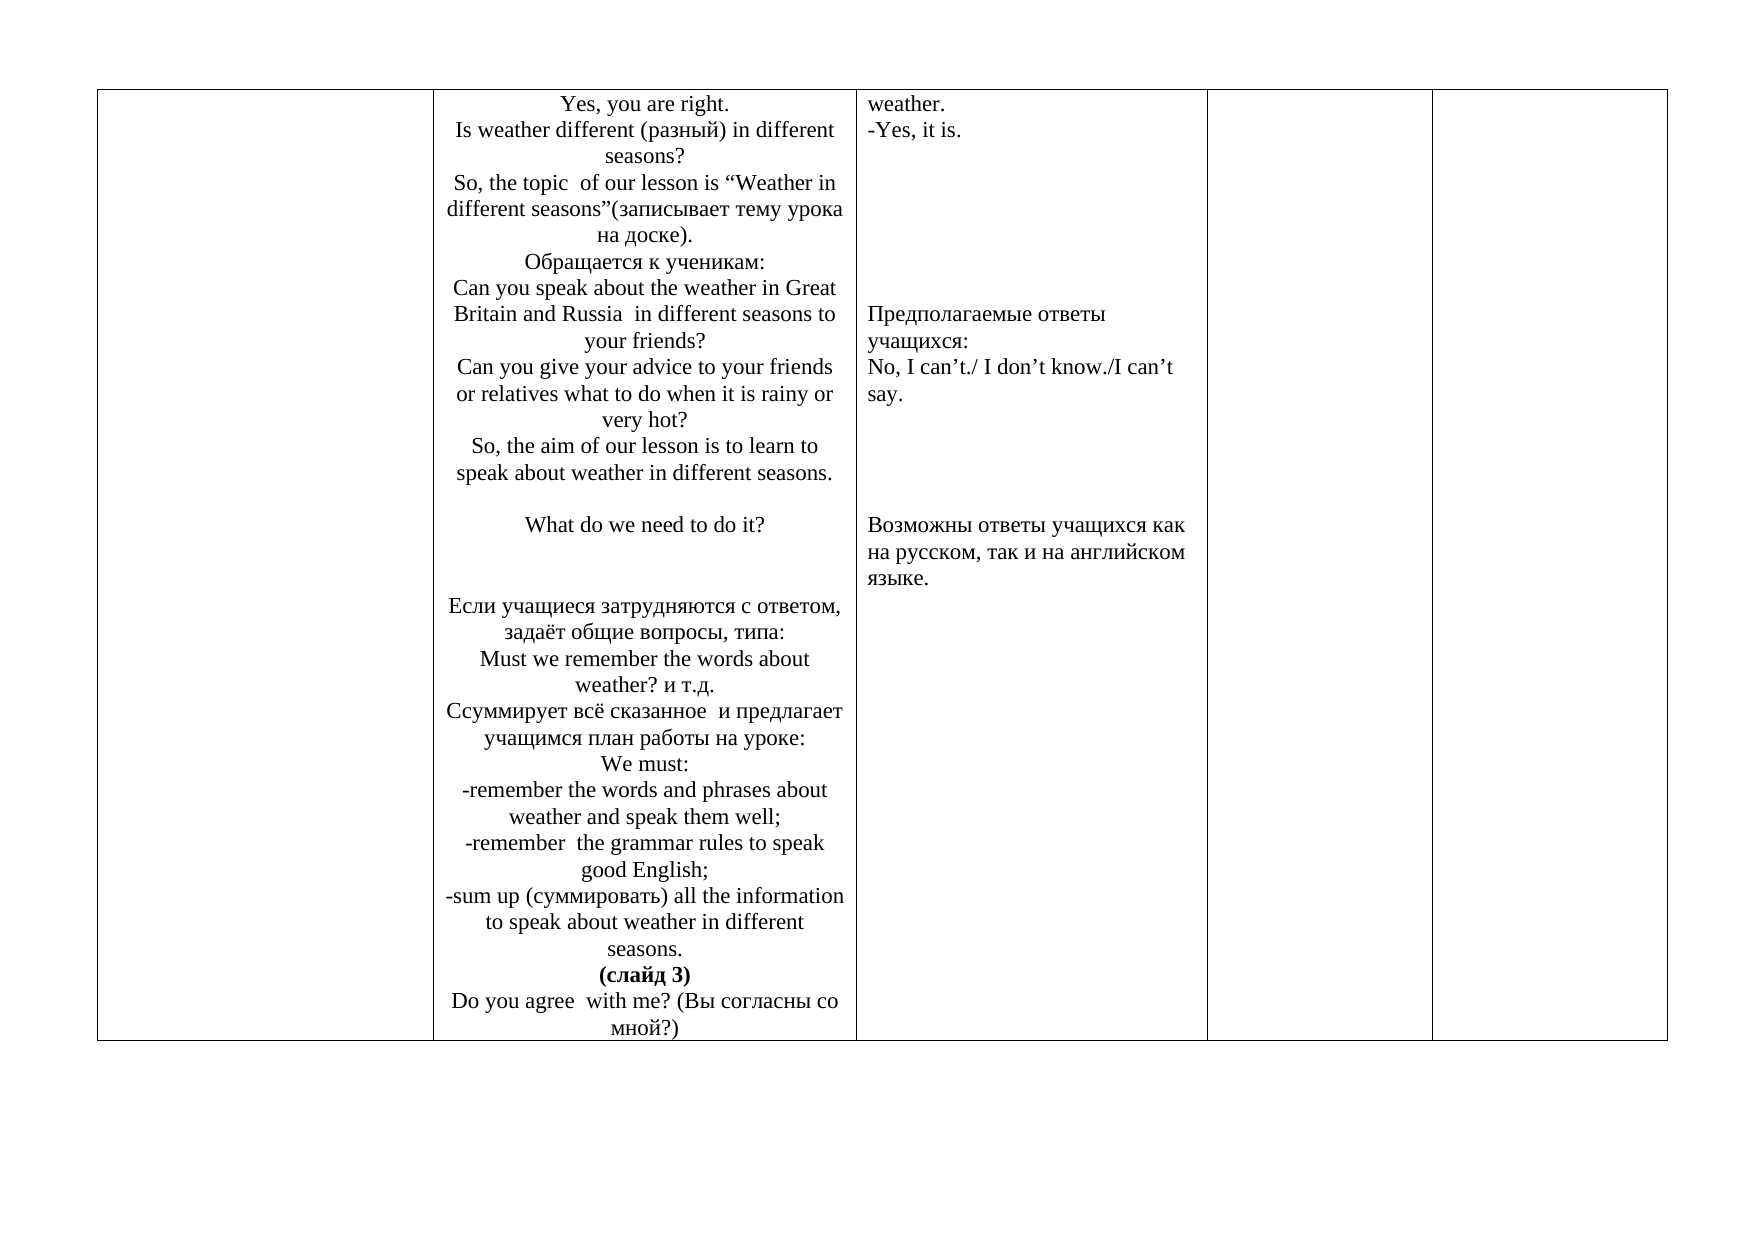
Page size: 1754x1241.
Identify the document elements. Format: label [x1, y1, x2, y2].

table_cell [1208, 90, 1432, 1040]
table_cell [1433, 90, 1667, 1040]
table_cell [857, 90, 1207, 1040]
table_cell [434, 90, 856, 1040]
table_cell [98, 90, 433, 1040]
